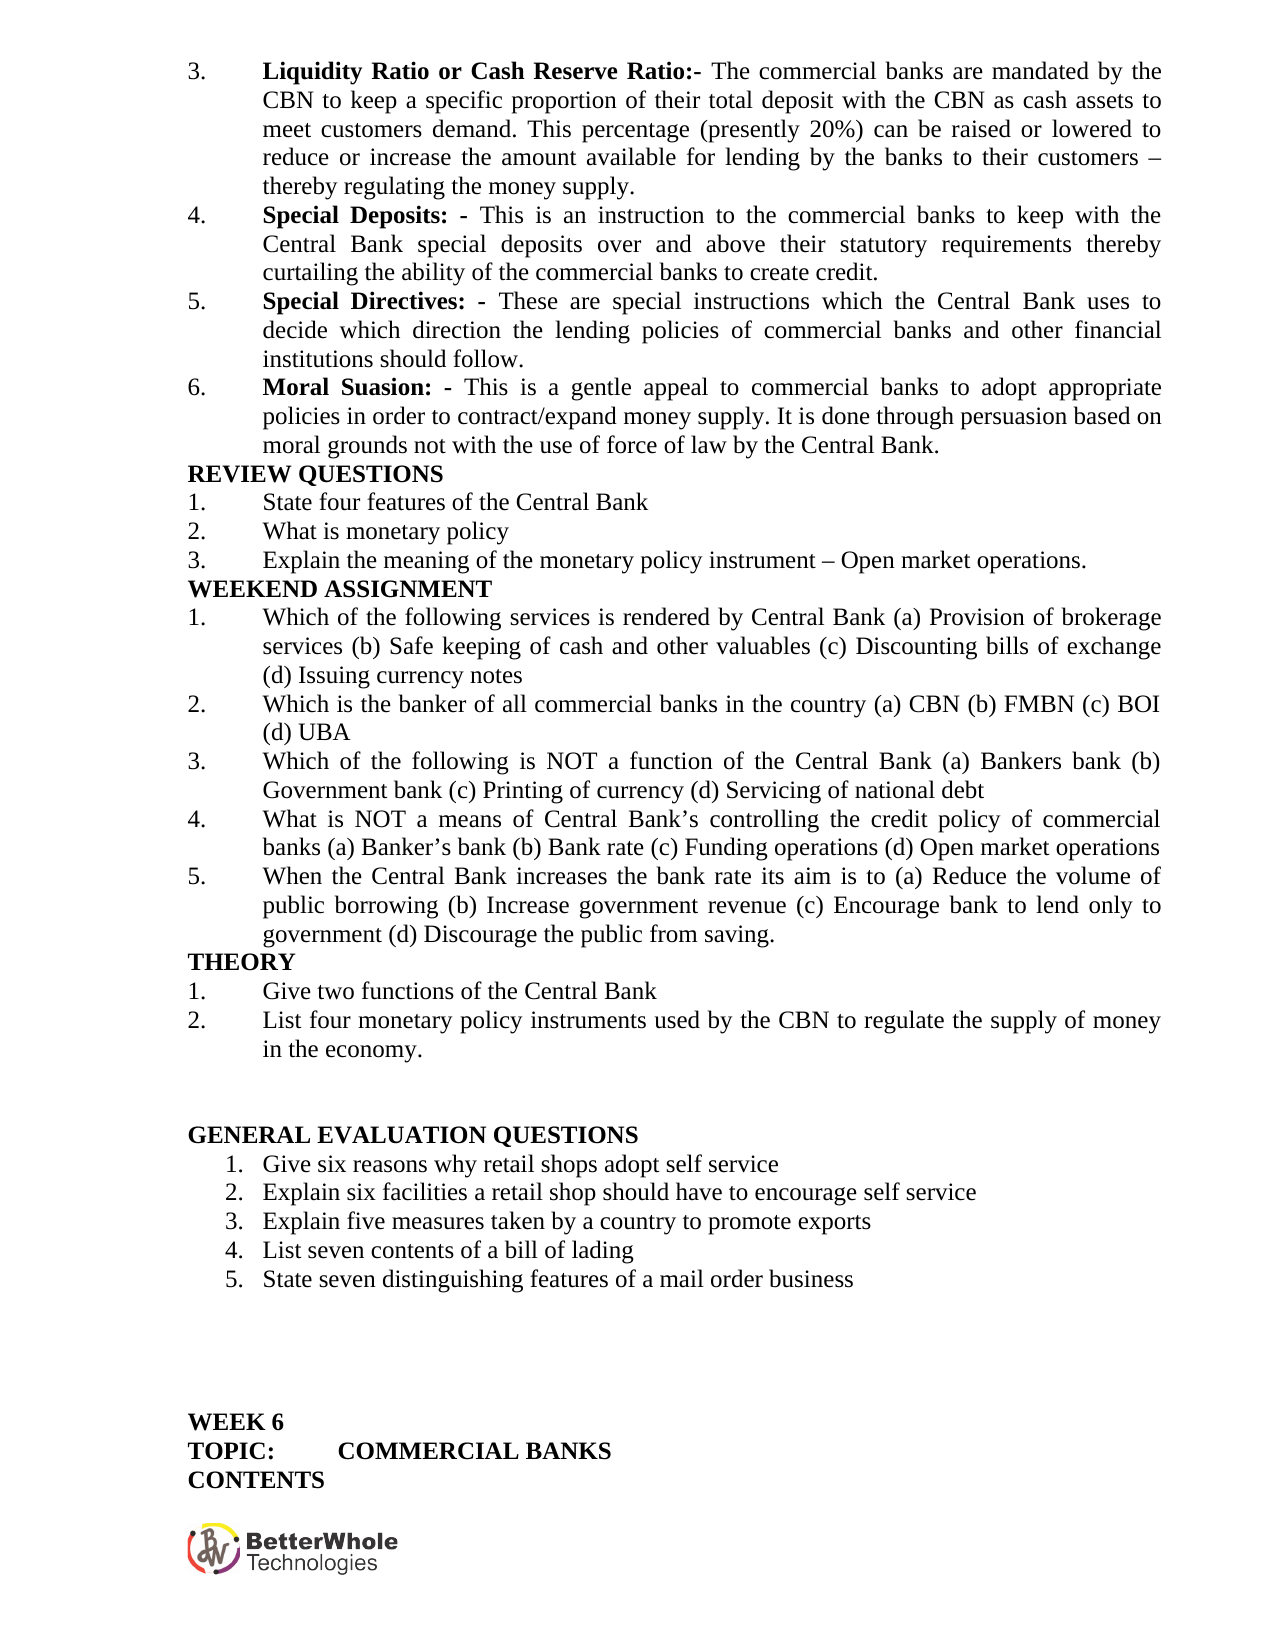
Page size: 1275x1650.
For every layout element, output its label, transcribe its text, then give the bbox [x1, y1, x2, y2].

list Explain five measures taken by a country to promote exports [225, 1206, 1162, 1235]
text TOPIC: COMMERCIAL BANKS [187, 1436, 1162, 1465]
text THEORY [187, 947, 1162, 976]
text 5. When the Central Bank increases the bank rate its aim is to (a) Reduce the volume of public borrowing (b) Increase government revenue (c) Encourage bank to lend only to government (d) Discourage the public from saving. [187, 861, 1162, 947]
text 4. What is NOT a means of Central Bank’s controlling the credit policy of commercial banks (a) Banker’s bank (b) Bank rate (c) Funding operations (d) Open market operations [187, 804, 1162, 861]
text WEEKEND ASSIGNMENT [187, 574, 1162, 602]
text 2. What is monetary policy [187, 516, 1162, 545]
text 2. Which is the banker of all commercial banks in the country (a) CBN (b) FMBN (c) BOI (d) UBA [187, 689, 1162, 746]
list List seven contents of a bill of lading [225, 1235, 1162, 1264]
text 5. Special Directives: - These are special instructions which the Central Bank uses to decide which direction the lending policies of commercial banks and other financial institutions should follow. [187, 286, 1162, 372]
text WEEK 6 [187, 1407, 1162, 1436]
text 3. Liquidity Ratio or Cash Reserve Ratio:- The commercial banks are mandated by the CBN to keep a specific proportion of their total deposit with the CBN as cash assets to meet customers demand. This percentage (presently 20%) can be raised or lowered to reduce or increase the amount available for lending by the banks to their customers – thereby regulating the money supply. [187, 56, 1162, 200]
list Give six reasons why retail shops adopt self service [225, 1149, 1162, 1177]
picture [187, 1523, 398, 1575]
text 1. State four features of the Central Bank [187, 487, 1162, 516]
text GENERAL EVALUATION QUESTIONS [187, 1120, 1162, 1149]
text 2. List four monetary policy instruments used by the CBN to regulate the supply of money in the economy. [187, 1005, 1162, 1062]
list State seven distinguishing features of a mail order business [225, 1264, 1162, 1292]
text 3. Explain the meaning of the monetary policy instrument – Open market operations. [187, 545, 1162, 574]
text 1. Which of the following services is rendered by Central Bank (a) Provision of brokerage services (b) Safe keeping of cash and other valuables (c) Discounting bills of exchange (d) Issuing currency notes [187, 602, 1162, 689]
text 3. Which of the following is NOT a function of the Central Bank (a) Bankers bank (b) Government bank (c) Printing of currency (d) Servicing of national debt [187, 746, 1162, 804]
text CONTENTS [187, 1465, 1162, 1494]
text 4. Special Deposits: - This is an instruction to the commercial banks to keep with the Central Bank special deposits over and above their statutory requirements thereby curtailing the ability of the commercial banks to create credit. [187, 200, 1162, 286]
text REVIEW QUESTIONS [187, 459, 1162, 487]
list Explain six facilities a retail shop should have to encourage self service [225, 1177, 1162, 1206]
text 6. Moral Suasion: - This is a gentle appeal to commercial banks to adopt appropriate policies in order to contract/expand money supply. It is done through persuasion based on moral grounds not with the use of force of law by the Central Bank. [187, 372, 1162, 459]
text 1. Give two functions of the Central Bank [187, 976, 1162, 1005]
